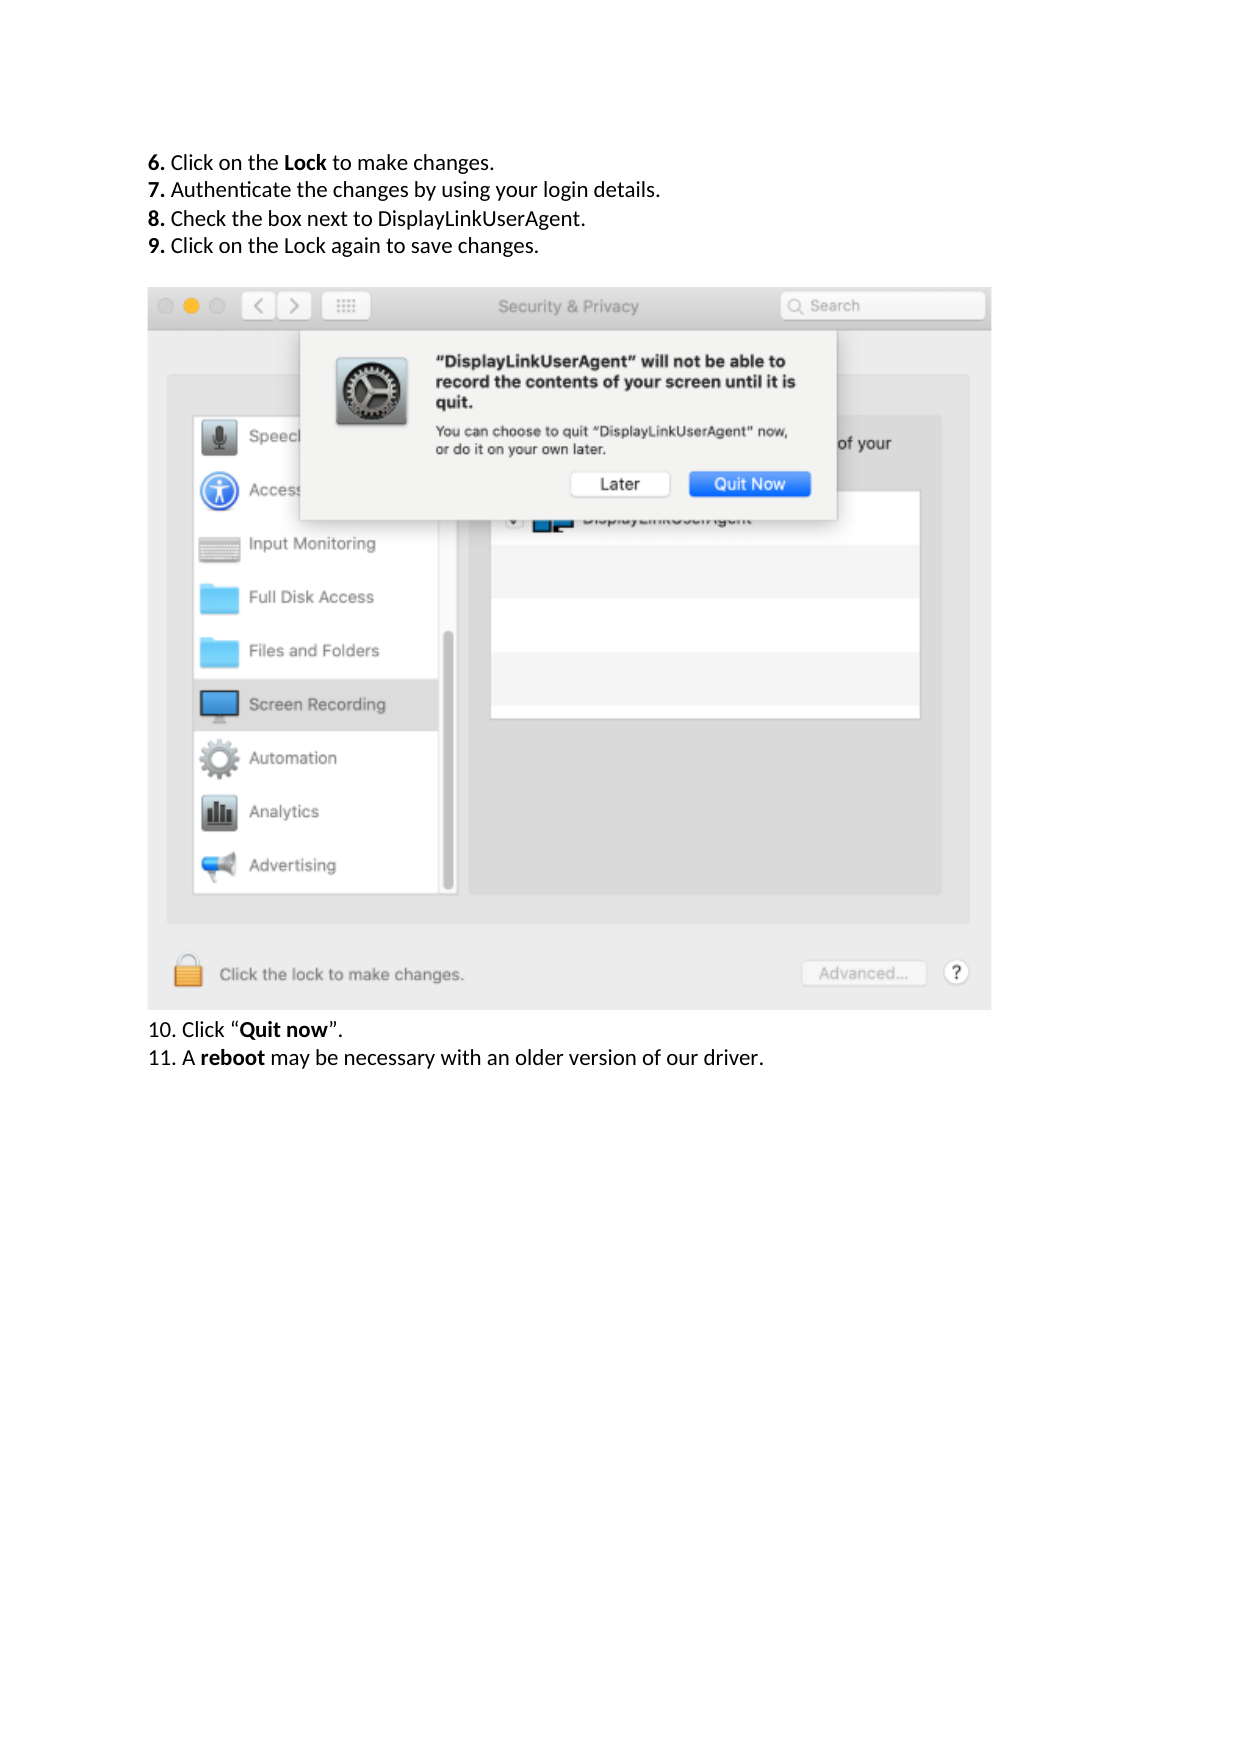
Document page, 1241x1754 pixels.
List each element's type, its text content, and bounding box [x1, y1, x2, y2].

text 8. Check the box next to DisplayLinkUserAgent. 9. Click on the Lock again to save changes. [148, 204, 1093, 260]
text 10. Click “Quit now”. [148, 1015, 1093, 1043]
text 11. A reboot may be necessary with an older version of our driver. [148, 1043, 1093, 1071]
text 6. Click on the Lock to make changes. [148, 148, 1093, 176]
picture [147, 287, 992, 1010]
text 7. Authenticate the changes by using your login details. [148, 176, 1093, 204]
